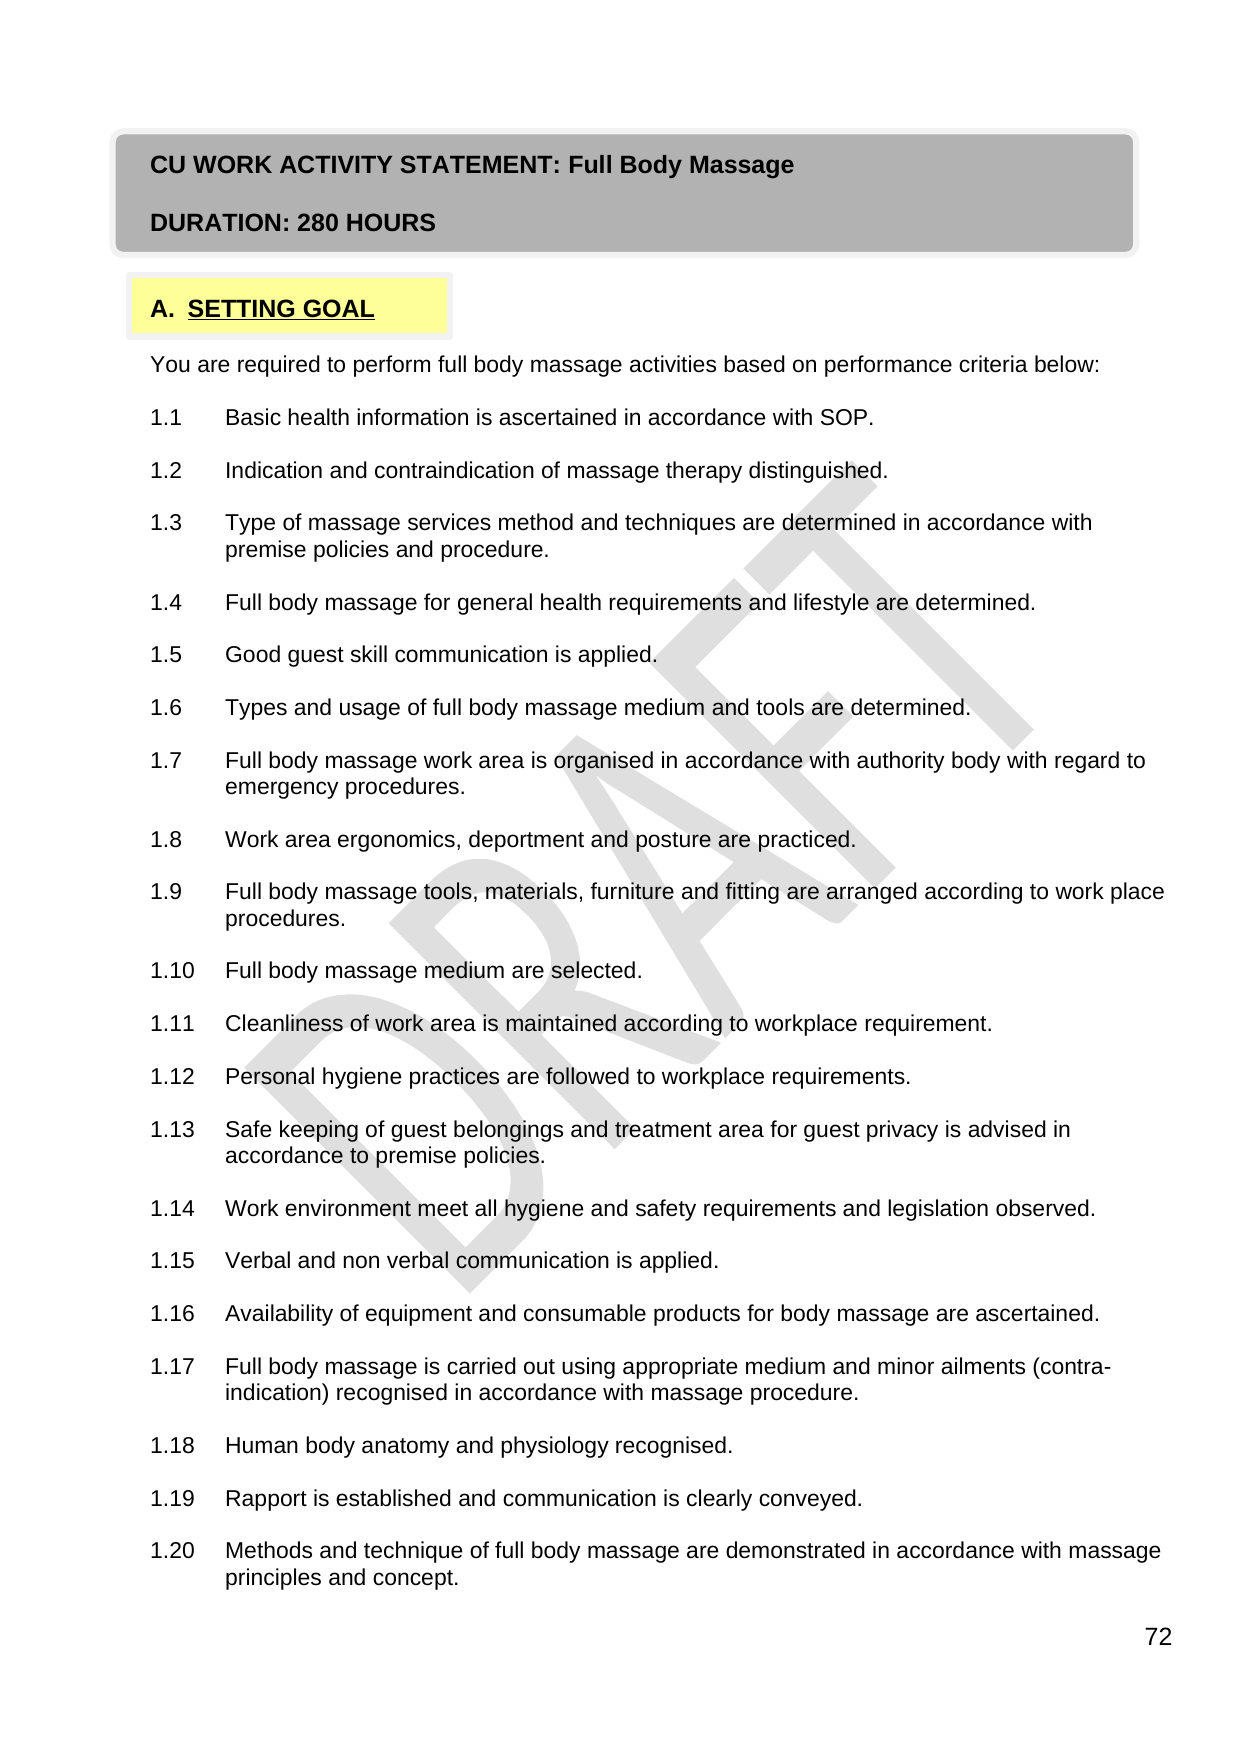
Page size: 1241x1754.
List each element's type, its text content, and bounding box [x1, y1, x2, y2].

text You are required to perform full body massage activities based on performance criteria below: [150, 351, 1172, 378]
list Availability of equipment and consumable products for body massage are ascertained. [150, 1300, 1172, 1326]
list Types and usage of full body massage medium and tools are determined. [150, 694, 1172, 720]
list Full body massage medium are selected. [150, 957, 1172, 984]
list Methods and technique of full body massage are demonstrated in accordance with massage principles and concept. [150, 1537, 1172, 1590]
list Full body massage work area is organised in accordance with authority body with regard to emergency procedures. [150, 747, 1172, 799]
list Rapport is established and communication is clearly conveyed. [150, 1484, 1172, 1511]
list Full body massage is carried out using appropriate medium and minor ailments (contra-indication) recognised in accordance with massage procedure. [150, 1353, 1172, 1405]
list Safe keeping of guest belongings and treatment area for guest privacy is advised in accordance to premise policies. [150, 1116, 1172, 1168]
text DURATION: 280 HOURS [150, 207, 1172, 236]
list Full body massage tools, materials, furniture and fitting are arranged according to work place procedures. [150, 878, 1172, 931]
list Work environment meet all hygiene and safety requirements and legislation observed. [150, 1194, 1172, 1221]
list Personal hygiene practices are followed to workplace requirements. [150, 1063, 1172, 1089]
list Good guest skill communication is applied. [150, 641, 1172, 667]
list Basic health information is ascertained in accordance with SOP. [150, 404, 1172, 430]
list Type of massage services method and techniques are determined in accordance with premise policies and procedure. [150, 509, 1172, 562]
list Human body anatomy and physiology recognised. [150, 1432, 1172, 1458]
list Full body massage for general health requirements and lifestyle are determined. [150, 588, 1172, 615]
text CU WORK ACTIVITY STATEMENT: Full Body Massage [150, 150, 1172, 179]
list SETTING GOAL [150, 294, 1172, 322]
list Verbal and non verbal communication is applied. [150, 1247, 1172, 1274]
list Work area ergonomics, deportment and posture are practiced. [150, 826, 1172, 852]
list Indication and contraindication of massage therapy distinguished. [150, 457, 1172, 483]
list Cleanliness of work area is maintained according to workplace requirement. [150, 1010, 1172, 1036]
